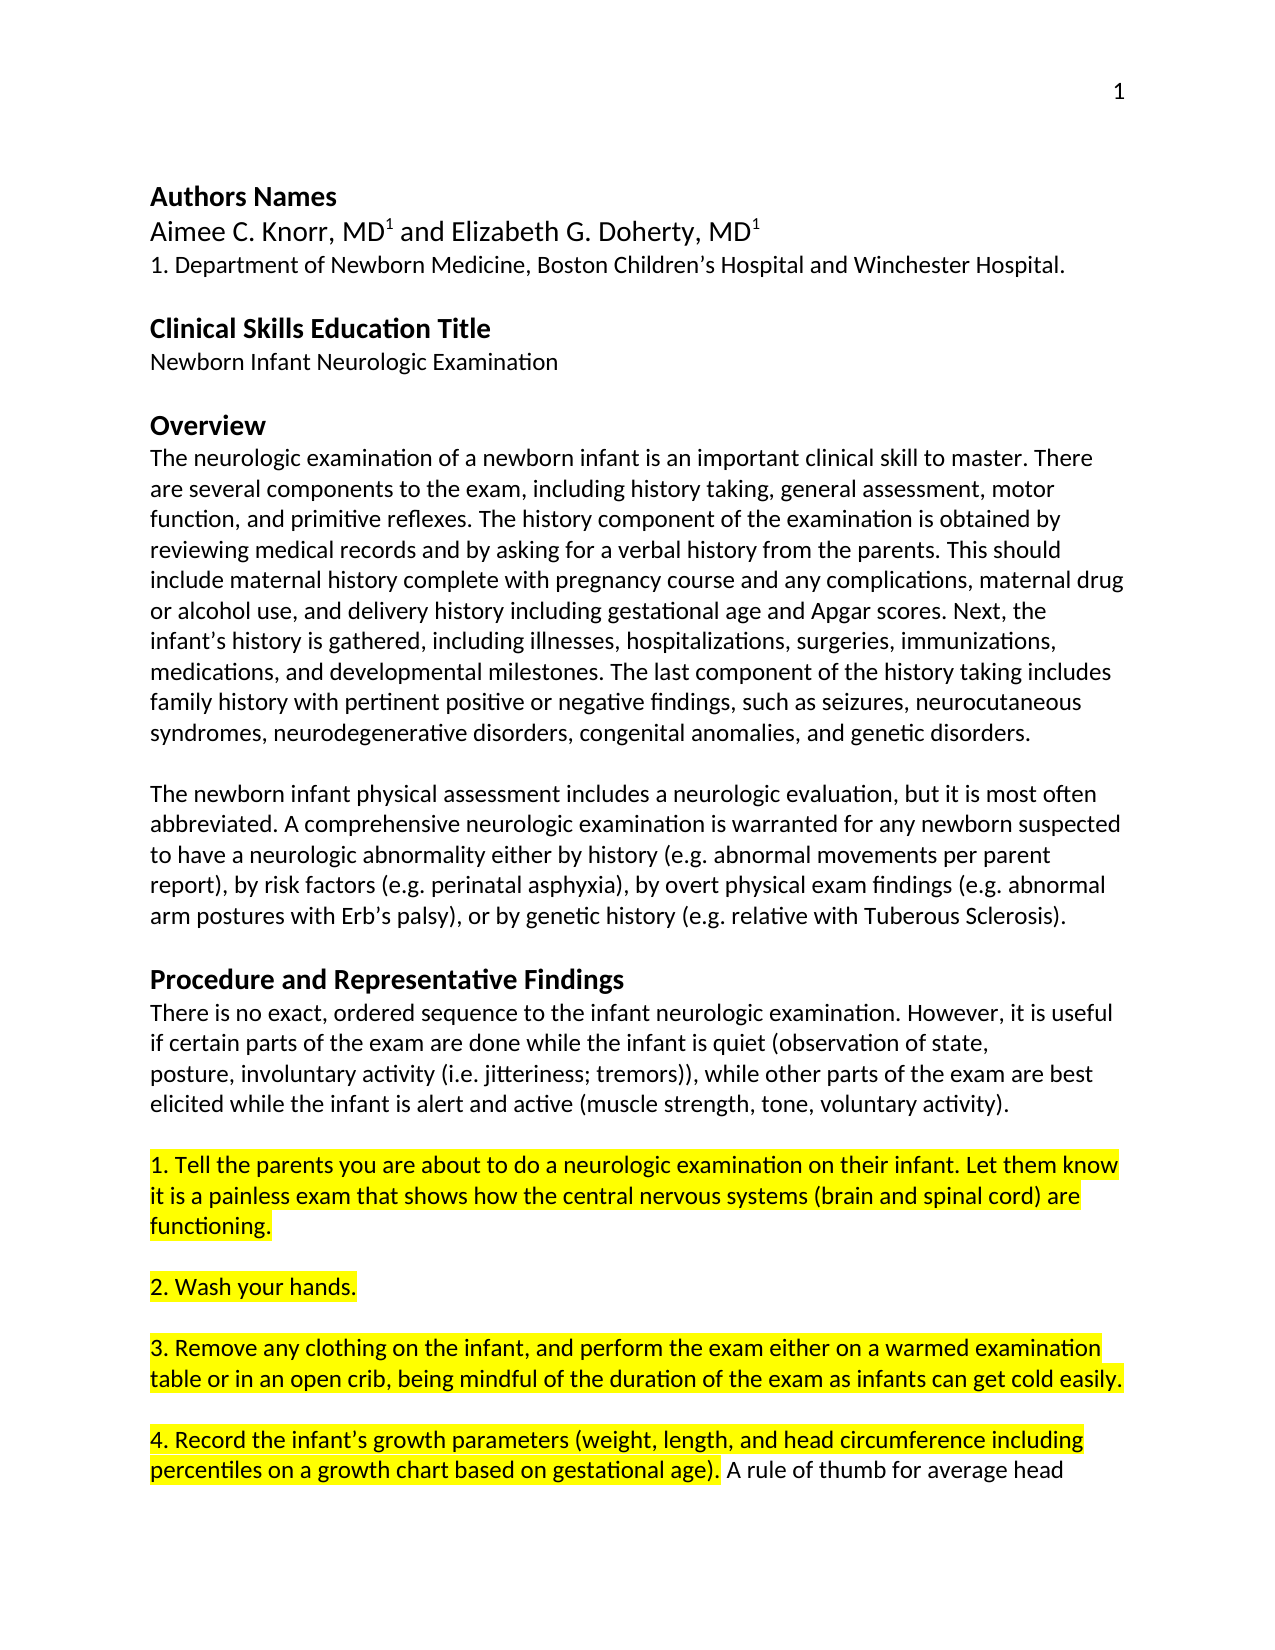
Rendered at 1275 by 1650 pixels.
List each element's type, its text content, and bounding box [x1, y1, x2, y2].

text Overview [150, 407, 1125, 442]
text The neurologic examination of a newborn infant is an important clinical skill to master. There are several components to the exam, including history taking, general assessment, motor function, and primitive reflexes. The history component of the examination is obtained by reviewing medical records and by asking for a verbal history from the parents. This should include maternal history complete with pregnancy course and any complications, maternal drug or alcohol use, and delivery history including gestational age and Apgar scores. Next, the infant’s history is gathered, including illnesses, hospitalizations, surgeries, immunizations, medications, and developmental milestones. The last component of the history taking includes family history with pertinent positive or negative findings, such as seizures, neurocutaneous syndromes, neurodegenerative disorders, congenital anomalies, and genetic disorders. [150, 442, 1125, 778]
list 3. Remove any clothing on the infant, and perform the exam either on a warmed examination table or in an open crib, being mindful of the duration of the exam as infants can get cold easily. [150, 1332, 1125, 1424]
text 1. Department of Newborn Medicine, Boston Children’s Hospital and Winchester Hospital. [150, 249, 1125, 279]
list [150, 1424, 1125, 1485]
text Aimee C. Knorr, MD1 and Elizabeth G. Doherty, MD1 [150, 213, 1125, 249]
text Authors Names [150, 178, 1125, 213]
text There is no exact, ordered sequence to the infant neurologic examination. However, it is useful if certain parts of the exam are done while the infant is quiet (observation of state, posture, involuntary activity (i.e. jitteriness; tremors)), while other parts of the exam are best elicited while the infant is alert and active (muscle strength, tone, voluntary activity). [150, 997, 1125, 1119]
list 2. Wash your hands. [150, 1271, 1125, 1332]
text Clinical Skills Education Title [150, 310, 1125, 346]
text Procedure and Representative Findings [150, 961, 1125, 997]
text Newborn Infant Neurologic Examination [150, 346, 1125, 376]
list 1. Tell the parents you are about to do a neurologic examination on their infant. Let them know it is a painless exam that shows how the central nervous systems (brain and spinal cord) are functioning. [150, 1149, 1125, 1271]
text The newborn infant physical assessment includes a neurologic evaluation, but it is most often abbreviated. A comprehensive neurologic examination is warranted for any newborn suspected to have a neurologic abnormality either by history (e.g. abnormal movements per parent report), by risk factors (e.g. perinatal asphyxia), by overt physical exam findings (e.g. abnormal arm postures with Erb’s palsy), or by genetic history (e.g. relative with Tuberous Sclerosis). [150, 778, 1125, 931]
